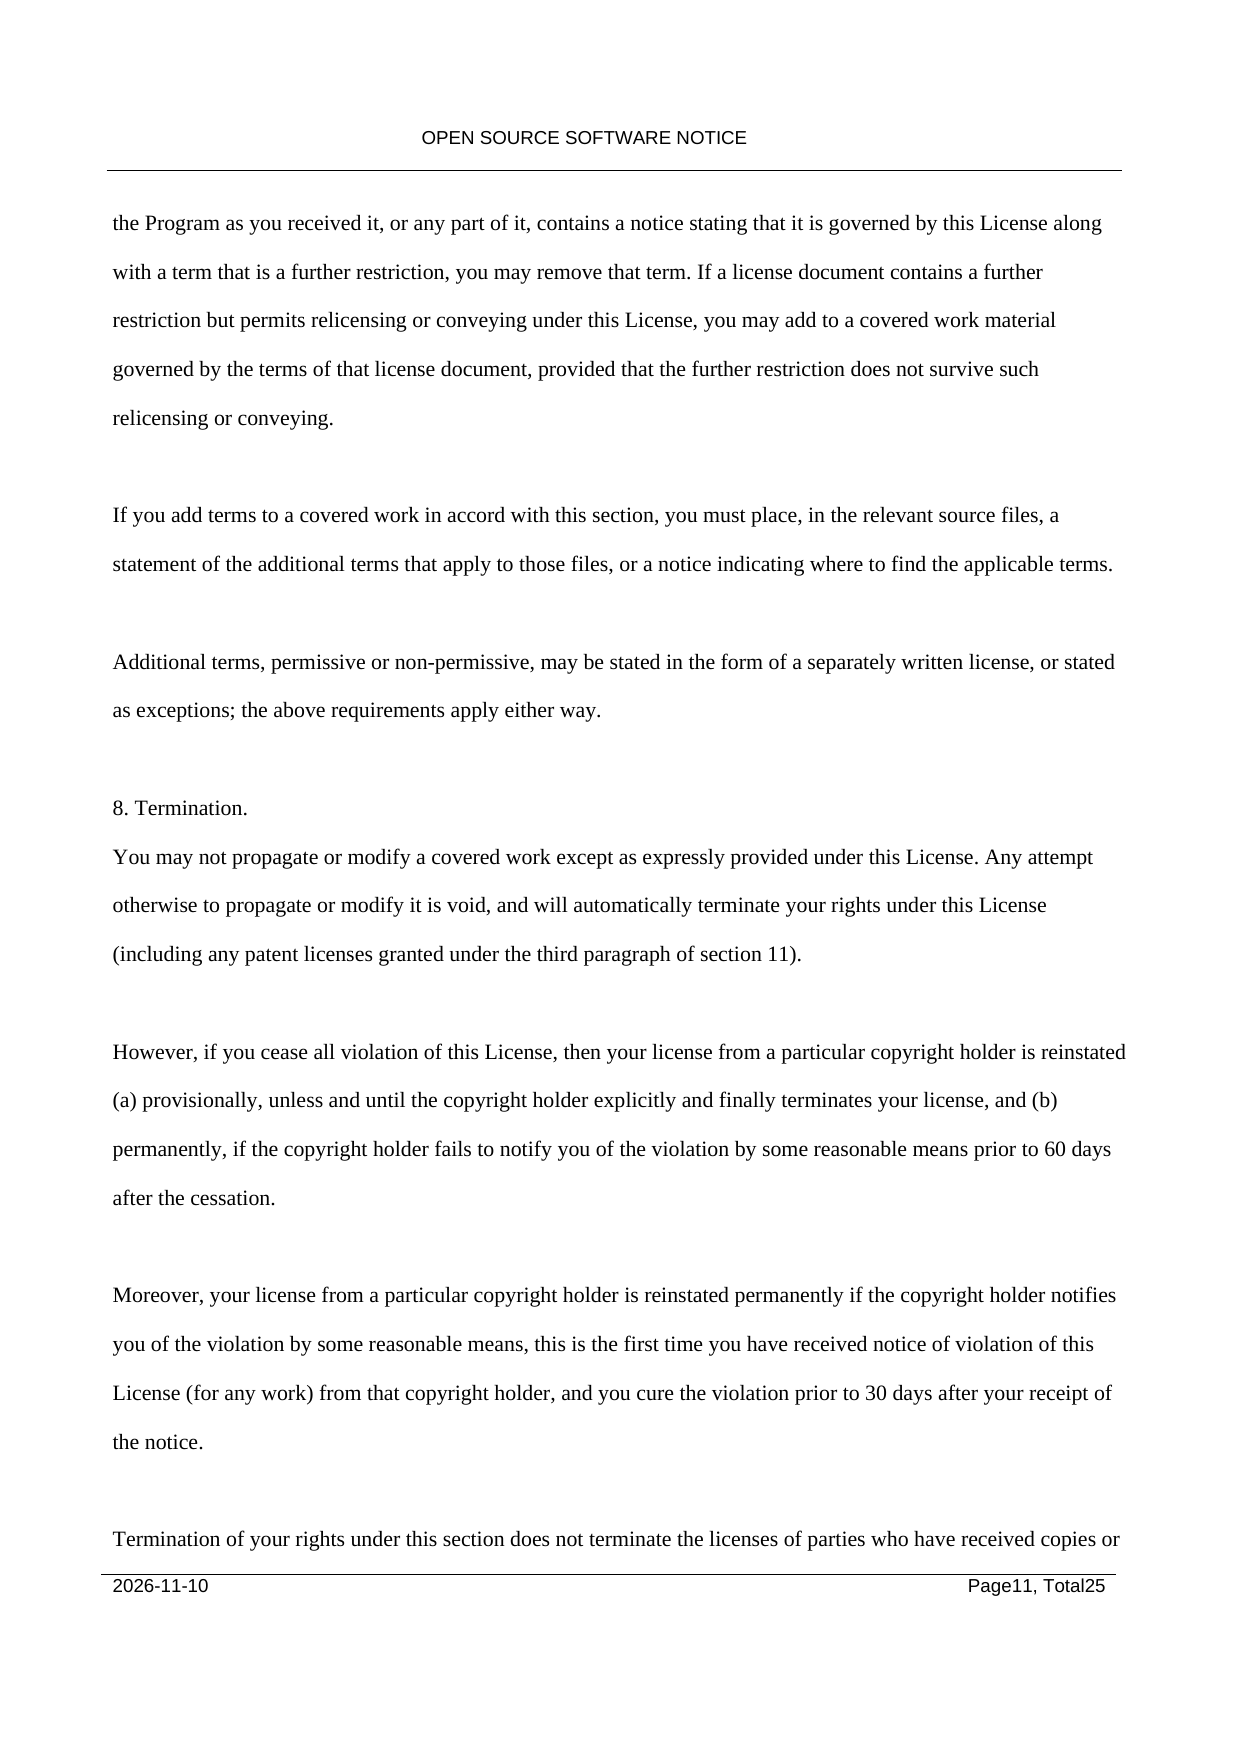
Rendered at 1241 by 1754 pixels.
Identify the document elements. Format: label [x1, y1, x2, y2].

text [112, 206, 1128, 1555]
